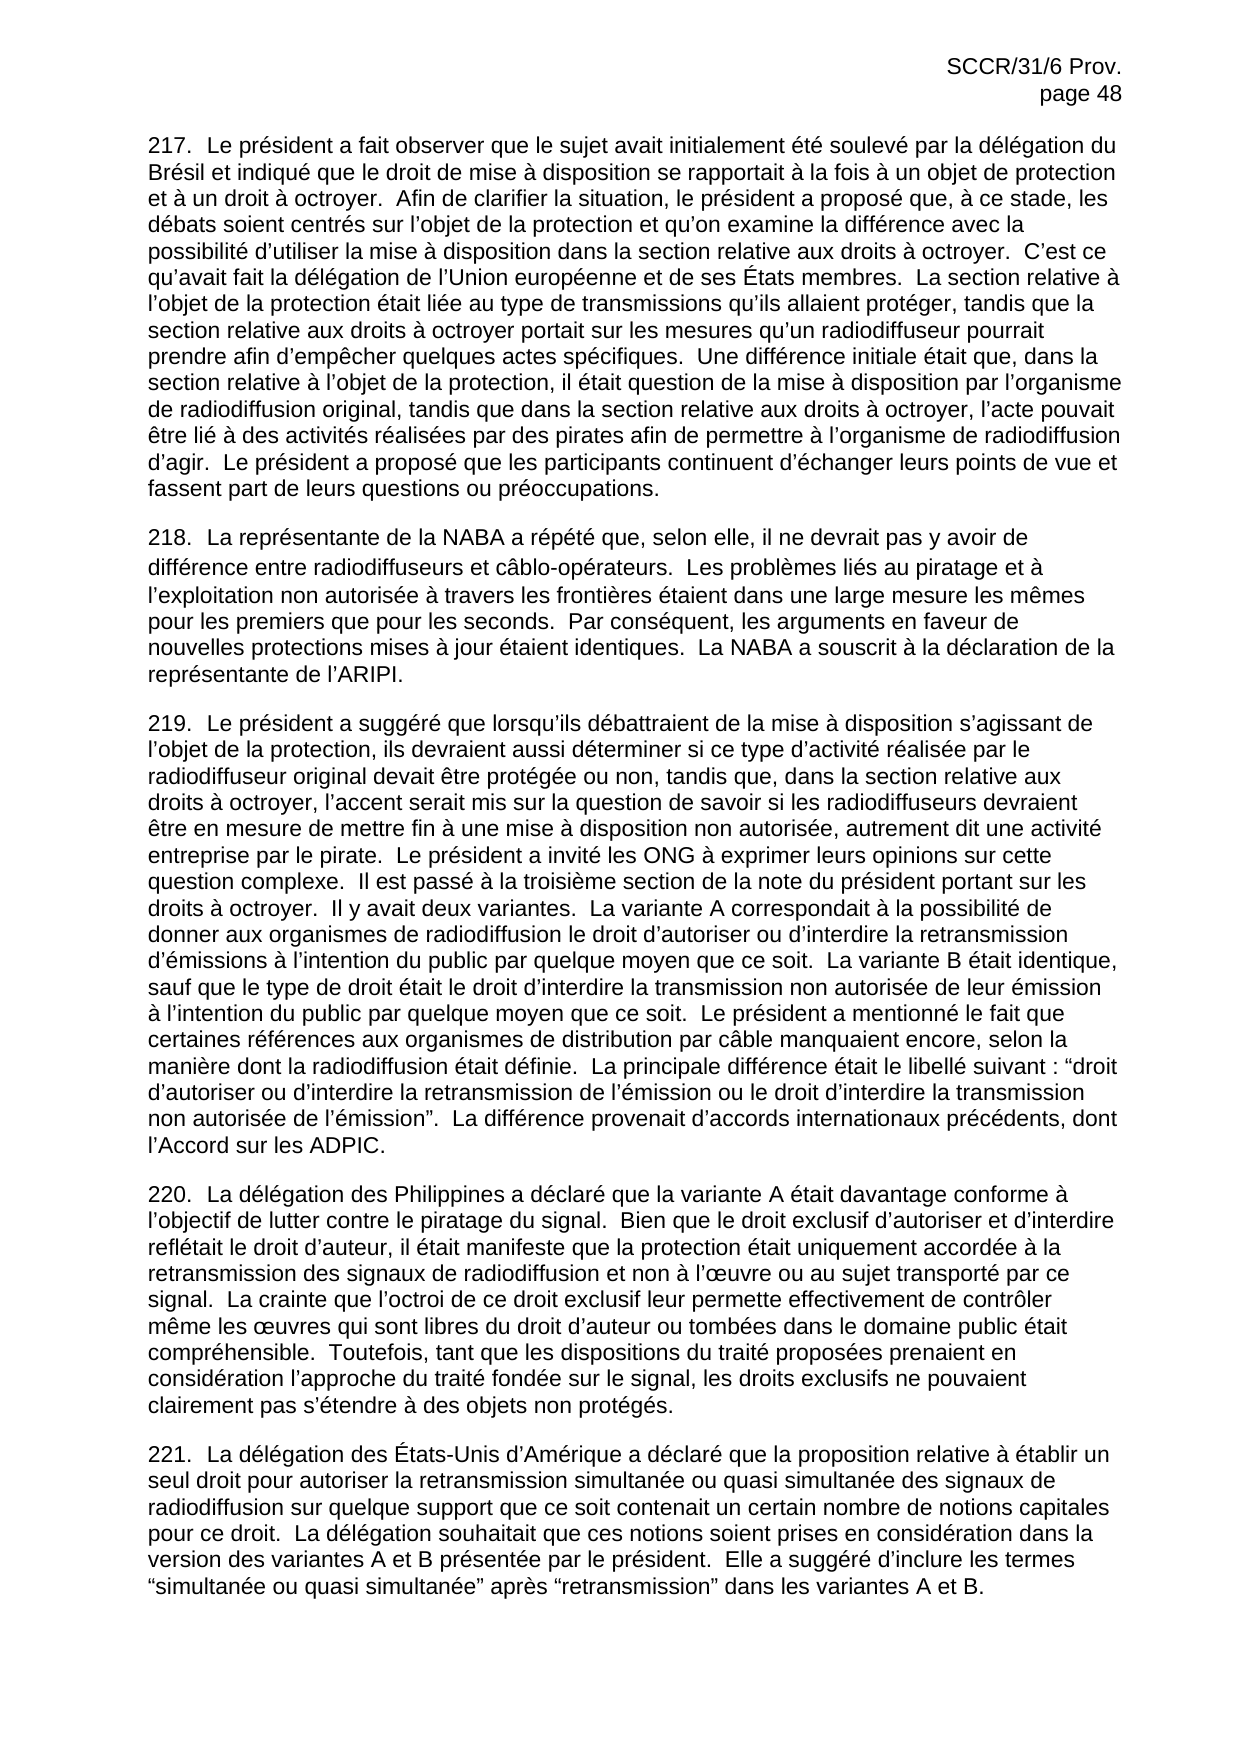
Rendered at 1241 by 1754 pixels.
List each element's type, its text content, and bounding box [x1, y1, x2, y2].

text La délégation des Philippines a déclaré que la variante A était davantage conforme à l’objectif de lutter contre le piratage du signal. Bien que le droit exclusif d’autoriser et d’interdire reflétait le droit d’auteur, il était manifeste que la protection était uniquement accordée à la retransmission des signaux de radiodiffusion et non à l’œuvre ou au sujet transporté par ce signal. La crainte que l’octroi de ce droit exclusif leur permette effectivement de contrôler même les œuvres qui sont libres du droit d’auteur ou tombées dans le domaine public était compréhensible. Toutefois, tant que les dispositions du traité proposées prenaient en considération l’approche du traité fondée sur le signal, les droits exclusifs ne pouvaient clairement pas s’étendre à des objets non protégés. [148, 1181, 1122, 1418]
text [148, 1441, 1122, 1599]
text Le président a suggéré que lorsqu’ils débattraient de la mise à disposition s’agissant de l’objet de la protection, ils devraient aussi déterminer si ce type d’activité réalisée par le radiodiffuseur original devait être protégée ou non, tandis que, dans la section relative aux droits à octroyer, l’accent serait mis sur la question de savoir si les radiodiffuseurs devraient être en mesure de mettre fin à une mise à disposition non autorisée, autrement dit une activité entreprise par le pirate. Le président a invité les ONG à exprimer leurs opinions sur cette question complexe. Il est passé à la troisième section de la note du président portant sur les droits à octroyer. Il y avait deux variantes. La variante A correspondait à la possibilité de donner aux organismes de radiodiffusion le droit d’autoriser ou d’interdire la retransmission d’émissions à l’intention du public par quelque moyen que ce soit. La variante B était identique, sauf que le type de droit était le droit d’interdire la transmission non autorisée de leur émission à l’intention du public par quelque moyen que ce soit. Le président a mentionné le fait que certaines références aux organismes de distribution par câble manquaient encore, selon la manière dont la radiodiffusion était définie. La principale différence était le libellé suivant : “droit d’autoriser ou d’interdire la retransmission de l’émission ou le droit d’interdire la transmission non autorisée de l’émission”. La différence provenait d’accords internationaux précédents, dont l’Accord sur les ADPIC. [148, 710, 1122, 1158]
text Le président a fait observer que le sujet avait initialement été soulevé par la délégation du Brésil et indiqué que le droit de mise à disposition se rapportait à la fois à un objet de protection et à un droit à octroyer. Afin de clarifier la situation, le président a proposé que, à ce stade, les débats soient centrés sur l’objet de la protection et qu’on examine la différence avec la possibilité d’utiliser la mise à disposition dans la section relative aux droits à octroyer. C’est ce qu’avait fait la délégation de l’Union européenne et de ses États membres. La section relative à l’objet de la protection était liée au type de transmissions qu’ils allaient protéger, tandis que la section relative aux droits à octroyer portait sur les mesures qu’un radiodiffuseur pourrait prendre afin d’empêcher quelques actes spécifiques. Une différence initiale était que, dans la section relative à l’objet de la protection, il était question de la mise à disposition par l’organisme de radiodiffusion original, tandis que dans la section relative aux droits à octroyer, l’acte pouvait être lié à des activités réalisées par des pirates afin de permettre à l’organisme de radiodiffusion d’agir. Le président a proposé que les participants continuent d’échanger leurs points de vue et fassent part de leurs questions ou préoccupations. [148, 132, 1122, 501]
text La représentante de la NABA a répété que, selon elle, il ne devrait pas y avoir de différence entre radiodiffuseurs et câblo-opérateurs. Les problèmes liés au piratage et à l’exploitation non autorisée à travers les frontières étaient dans une large mesure les mêmes pour les premiers que pour les seconds. Par conséquent, les arguments en faveur de nouvelles protections mises à jour étaient identiques. La NABA a souscrit à la déclaration de la représentante de l’ARIPI. [148, 524, 1122, 687]
